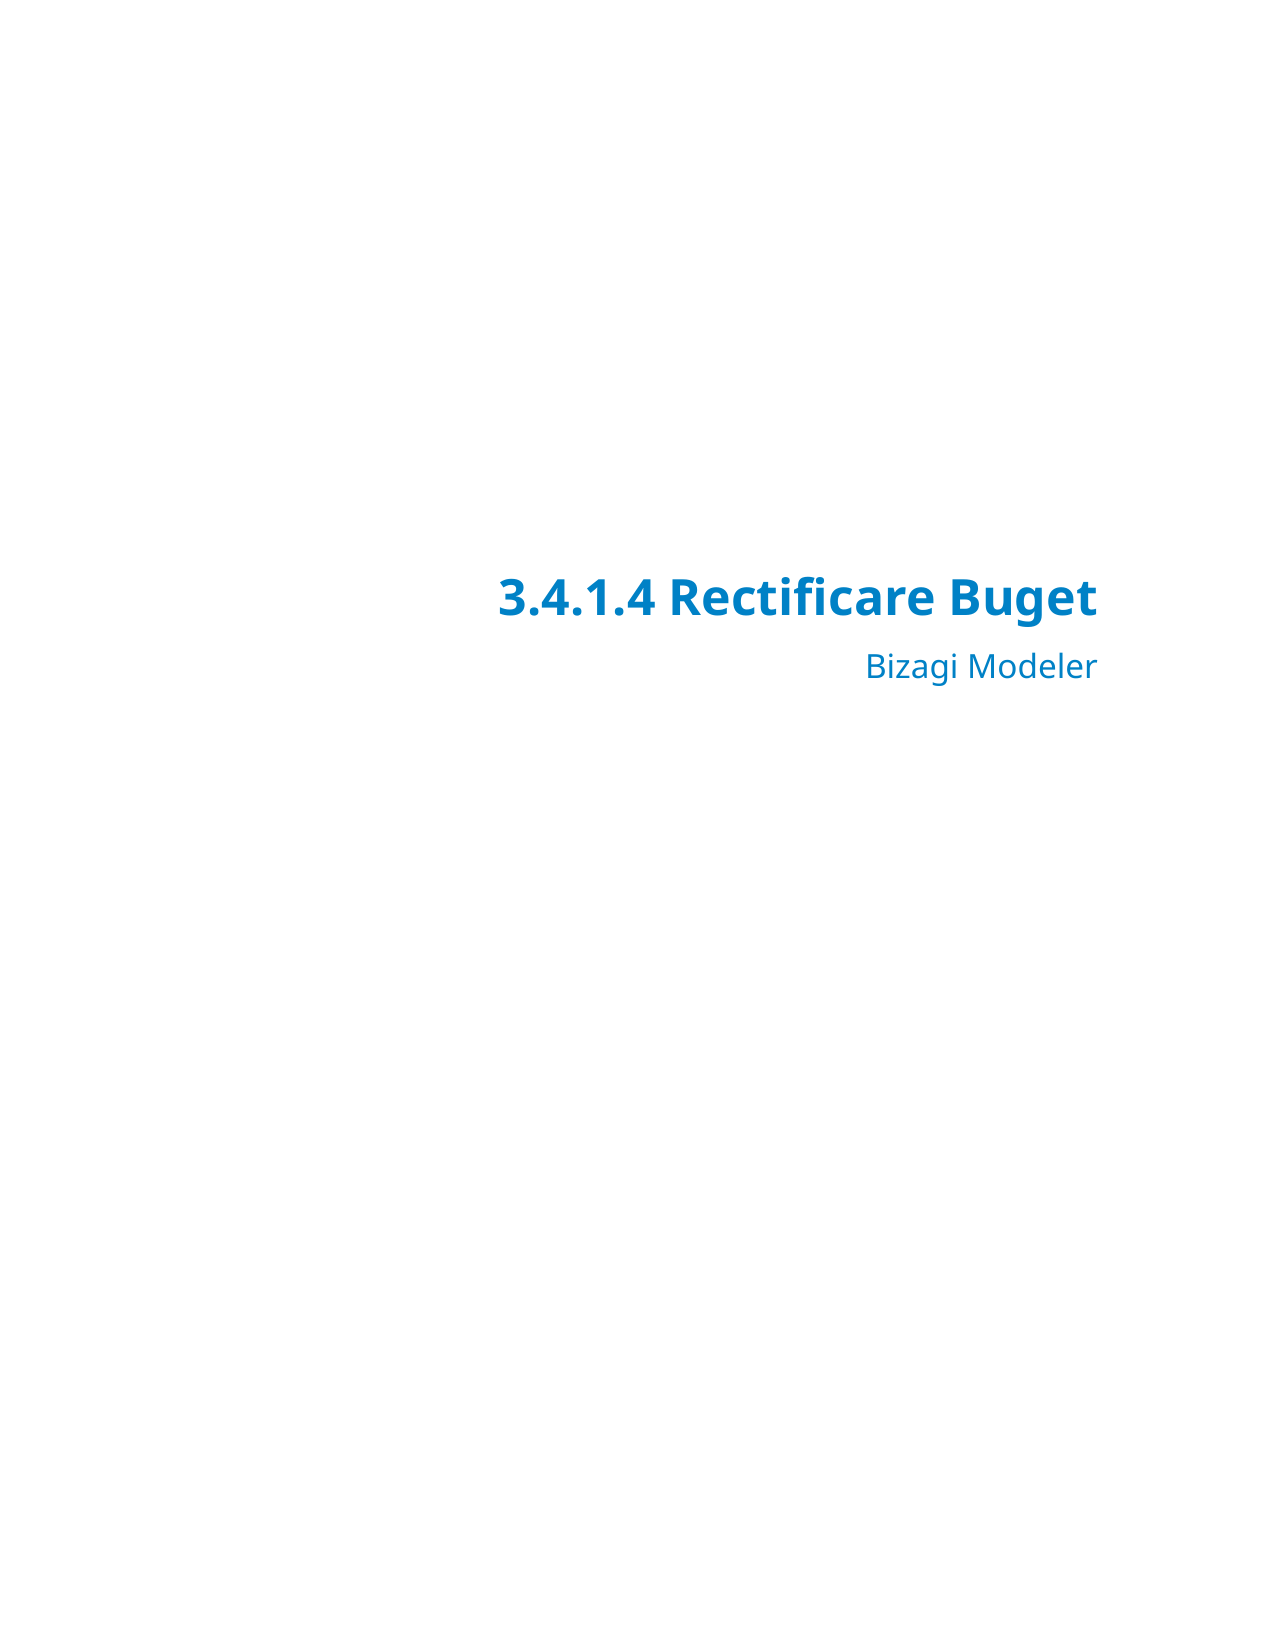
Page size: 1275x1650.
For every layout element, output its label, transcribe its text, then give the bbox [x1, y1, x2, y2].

title 3.4.1.4 Rectificare Buget [177, 562, 1098, 630]
subtitle Bizagi Modeler [177, 642, 1098, 688]
